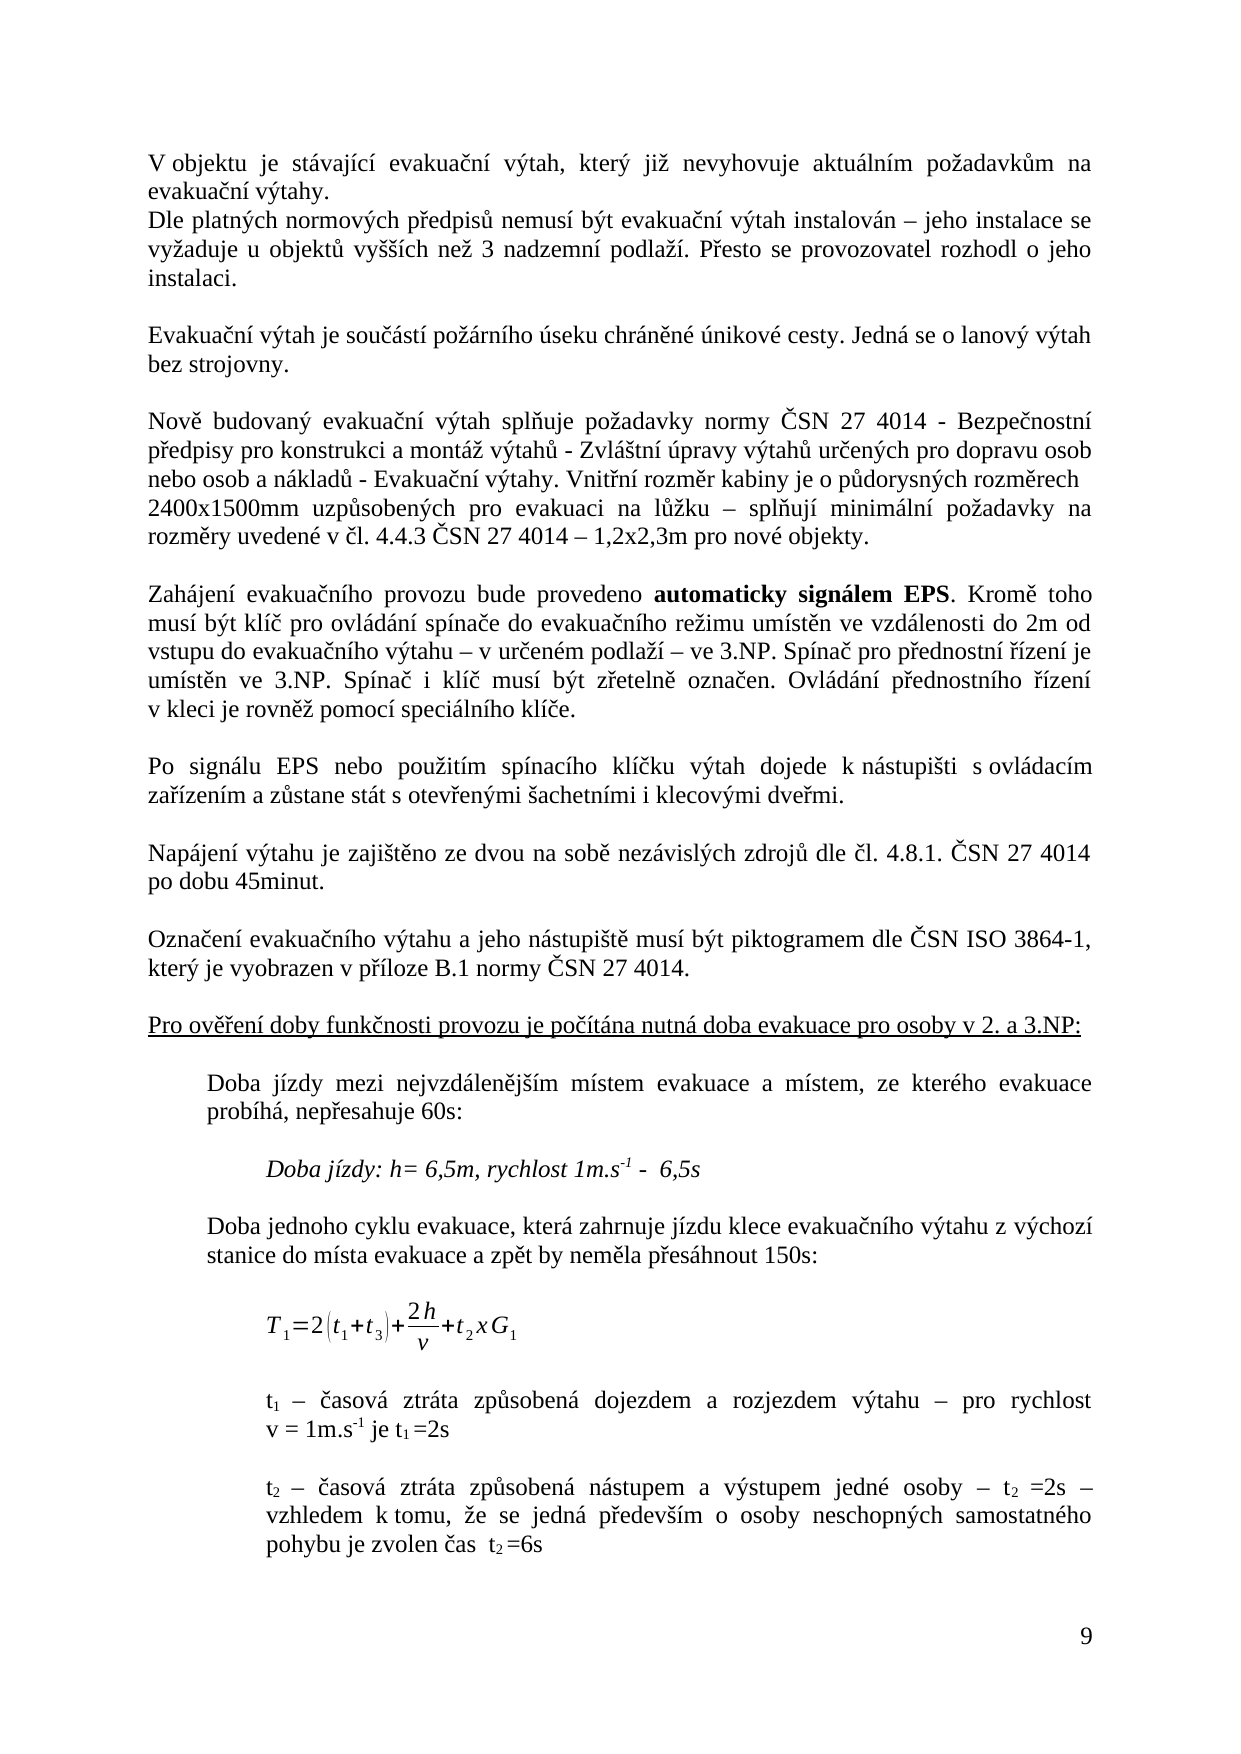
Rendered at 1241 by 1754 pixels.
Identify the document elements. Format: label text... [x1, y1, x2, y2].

text Pro ověření doby funkčnosti provozu je počítána nutná doba evakuace pro osoby v 2. a 3.NP: [148, 1010, 1093, 1039]
text t2 – časová ztráta způsobená nástupem a výstupem jedné osoby – t2 =2s – vzhledem k tomu, že se jedná především o osoby neschopných samostatného pohybu je zvolen čas t2 =6s [266, 1472, 1093, 1558]
text V objektu je stávající evakuační výtah, který již nevyhovuje aktuálním požadavkům na evakuační výtahy. [148, 148, 1093, 205]
text Doba jednoho cyklu evakuace, která zahrnuje jízdu klece evakuačního výtahu z výchozí stanice do místa evakuace a zpět by neměla přesáhnout 150s: [207, 1211, 1093, 1269]
text Doba jízdy: h= 6,5m, rychlost 1m.s-1 - 6,5s [266, 1154, 1093, 1183]
text Nově budovaný evakuační výtah splňuje požadavky normy ČSN 27 4014 - Bezpečnostní předpisy pro konstrukci a montáž výtahů - Zvláštní úpravy výtahů určených pro dopravu osob nebo osob a nákladů - Evakuační výtahy. Vnitřní rozměr kabiny je o půdorysných rozměrech [148, 406, 1093, 493]
text Napájení výtahu je zajištěno ze dvou na sobě nezávislých zdrojů dle čl. 4.8.1. ČSN 27 4014 po dobu 45minut. [148, 838, 1093, 895]
text 2400x1500mm uzpůsobených pro evakuaci na lůžku – splňují minimální požadavky na rozměry uvedené v čl. 4.4.3 ČSN 27 4014 – 1,2x2,3m pro nové objekty. [148, 493, 1093, 550]
text t1 – časová ztráta způsobená dojezdem a rozjezdem výtahu – pro rychlost v = 1m.s-1 je t1 =2s [266, 1385, 1093, 1443]
text Evakuační výtah je součástí požárního úseku chráněné únikové cesty. Jedná se o lanový výtah bez strojovny. [148, 320, 1093, 378]
text Dle platných normových předpisů nemusí být evakuační výtah instalován – jeho instalace se vyžaduje u objektů vyšších než 3 nadzemní podlaží. Přesto se provozovatel rozhodl o jeho instalaci. [148, 205, 1093, 291]
text Doba jízdy mezi nejvzdálenějším místem evakuace a místem, ze kterého evakuace probíhá, nepřesahuje 60s: [207, 1068, 1093, 1125]
text Označení evakuačního výtahu a jeho nástupiště musí být piktogramem dle ČSN ISO 3864-1, který je vyobrazen v příloze B.1 normy ČSN 27 4014. [148, 924, 1093, 981]
text Zahájení evakuačního provozu bude provedeno automaticky signálem EPS. Kromě toho musí být klíč pro ovládání spínače do evakuačního režimu umístěn ve vzdálenosti do 2m od vstupu do evakuačního výtahu – v určeném podlaží – ve 3.NP. Spínač pro přednostní řízení je umístěn ve 3.NP. Spínač i klíč musí být zřetelně označen. Ovládání přednostního řízení v kleci je rovněž pomocí speciálního klíče. [148, 579, 1093, 723]
text Po signálu EPS nebo použitím spínacího klíčku výtah dojede k nástupišti s ovládacím zařízením a zůstane stát s otevřenými šachetními i klecovými dveřmi. [148, 751, 1093, 809]
